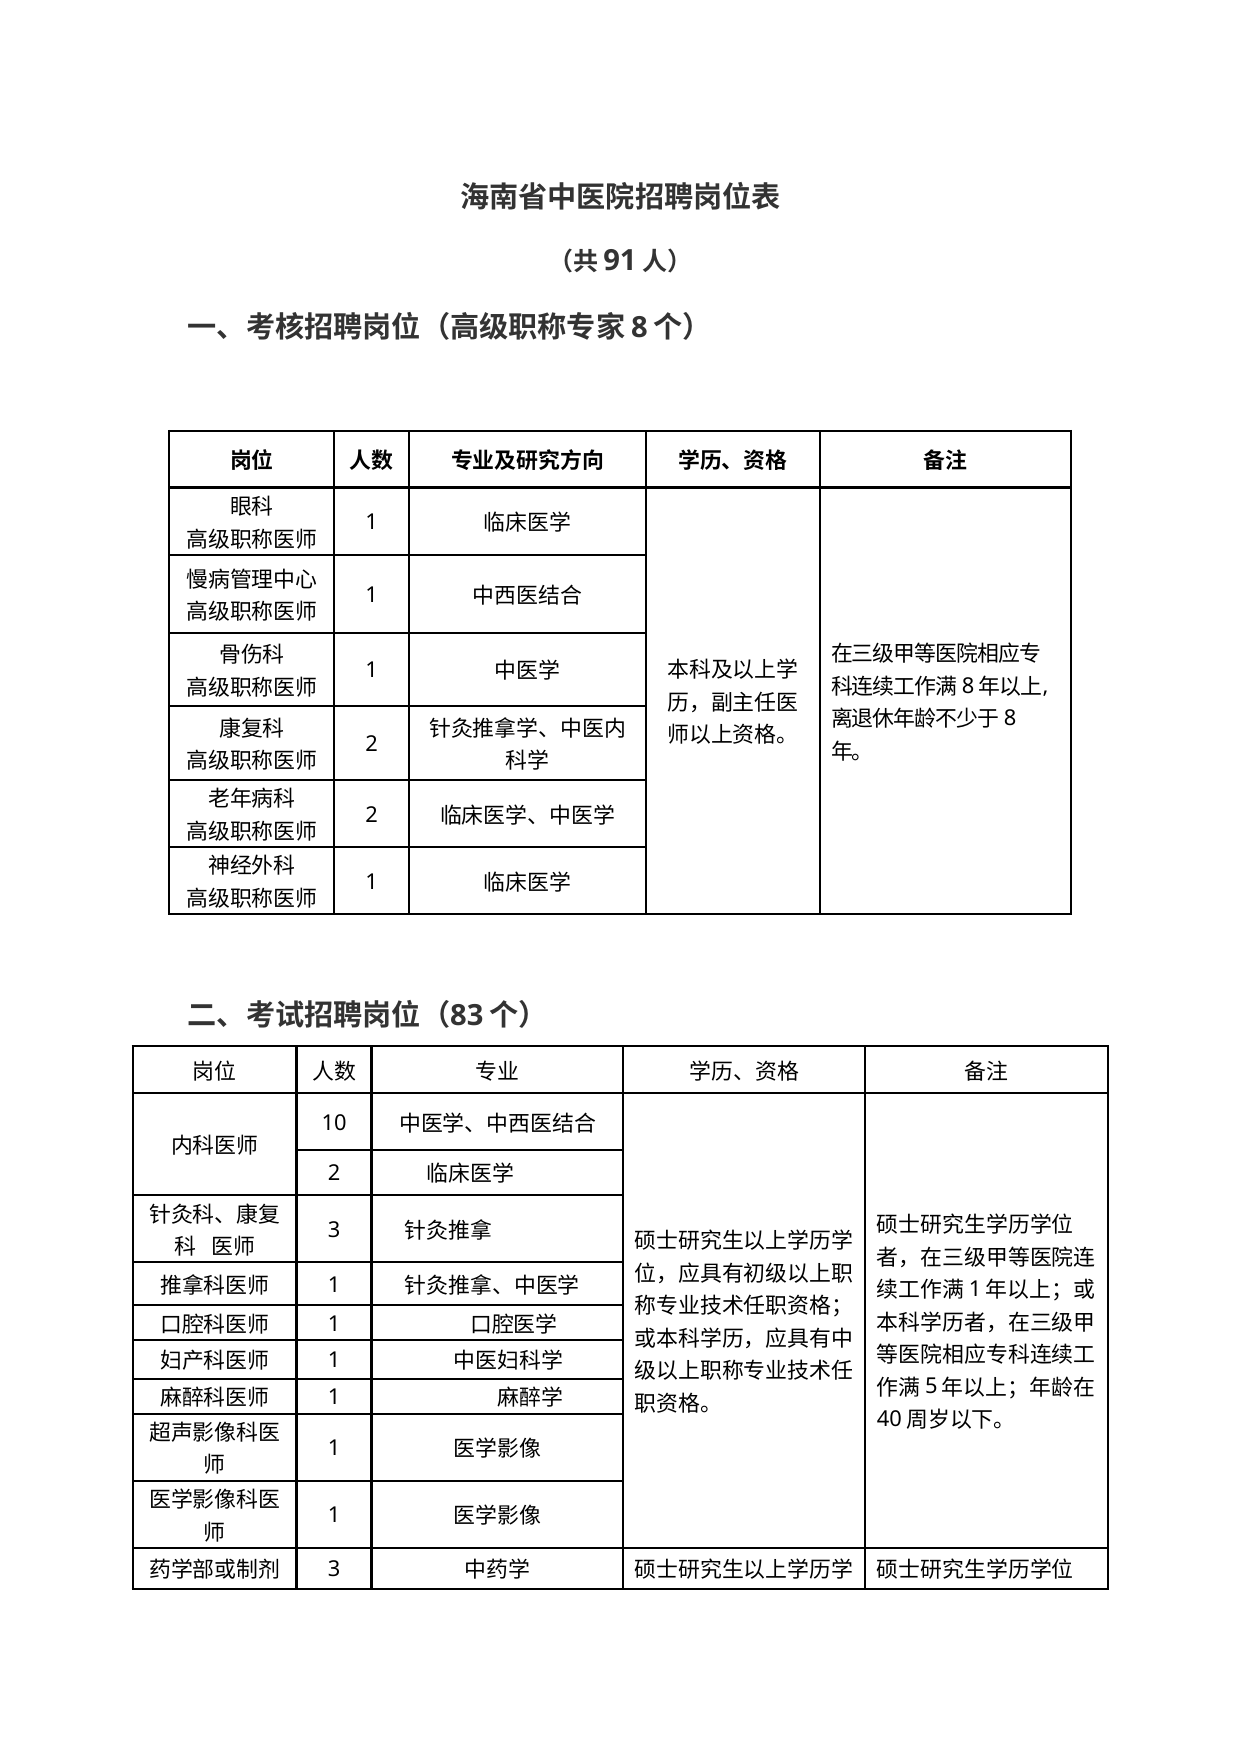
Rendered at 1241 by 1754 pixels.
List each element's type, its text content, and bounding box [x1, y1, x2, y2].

table_header 岗位 [134, 1047, 295, 1092]
table_cell 2 [335, 781, 408, 846]
table_cell 麻醉学 [373, 1380, 622, 1412]
table_cell 1 [298, 1482, 370, 1547]
table_header 专业 [373, 1047, 622, 1092]
table_cell 内科医师 [134, 1094, 295, 1194]
table_header 人数 [335, 432, 408, 486]
table_header 备注 [866, 1047, 1107, 1092]
text （共91人） [187, 227, 1053, 292]
table_cell 中医妇科学 [373, 1341, 622, 1378]
table_cell 中医学、中西医结合 [373, 1094, 622, 1148]
table_cell 在三级甲等医院相应专科连续工作满8年以上,离退休年龄不少于8年。 [821, 489, 1070, 913]
table_cell 1 [335, 489, 408, 554]
table_cell 推拿科医师 [134, 1263, 295, 1304]
table_cell 药学部或制剂中心 中药师 [134, 1549, 295, 1587]
table_cell 1 [298, 1306, 370, 1339]
table_cell 针灸推拿学、中医内科学 [410, 707, 645, 779]
text 二、考试招聘岗位（83个） [187, 980, 1053, 1045]
table_header 岗位 [170, 432, 333, 486]
table_header 人数 [298, 1047, 370, 1092]
table_cell 1 [298, 1380, 370, 1412]
table_cell 针灸推拿 [373, 1196, 622, 1261]
table_cell 1 [298, 1341, 370, 1378]
table_cell 硕士研究生学历学位者，在三级甲等医院连续工作满1年以上；或本科学历者，在三级甲等医院相应专科连续工作满5年以上；年龄在40周岁以下。 [866, 1094, 1107, 1547]
table_cell 1 [298, 1415, 370, 1479]
table_cell 1 [335, 848, 408, 913]
table_cell 针灸推拿、中医学 [373, 1263, 622, 1304]
text 海南省中医院招聘岗位表 [187, 162, 1053, 227]
table_cell 2 [335, 707, 408, 779]
table_header 专业及研究方向 [410, 432, 645, 486]
table_header 备注 [821, 432, 1070, 486]
table_cell 麻醉科医师 [134, 1380, 295, 1412]
table_cell 1 [298, 1263, 370, 1304]
table_cell 慢病管理中心 高级职称医师 [170, 556, 333, 632]
table_cell 临床医学、中医学 [410, 781, 645, 846]
table_cell 1 [335, 634, 408, 705]
table_cell 妇产科医师 [134, 1341, 295, 1378]
table_cell 3 [298, 1196, 370, 1261]
table_cell 神经外科 高级职称医师 [170, 848, 333, 913]
table_cell 2 [298, 1151, 370, 1194]
table_cell 骨伤科 高级职称医师 [170, 634, 333, 705]
table_header 学历、资格 [624, 1047, 864, 1092]
table_cell 康复科 高级职称医师 [170, 707, 333, 779]
table_cell 口腔医学 [373, 1306, 622, 1339]
table_cell 1 [335, 556, 408, 632]
table_header 学历、资格 [647, 432, 819, 486]
table_cell 老年病科 高级职称医师 [170, 781, 333, 846]
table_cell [866, 1549, 1107, 1587]
table_cell 临床医学 [373, 1151, 622, 1194]
table_cell 医学影像 [373, 1482, 622, 1547]
table_cell 中医学 [410, 634, 645, 705]
table_cell 本科及以上学历，副主任医师以上资格。 [647, 489, 819, 913]
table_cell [624, 1549, 864, 1587]
table_cell 眼科 高级职称医师 [170, 489, 333, 554]
table_cell 医学影像 [373, 1415, 622, 1479]
text 一、考核招聘岗位（高级职称专家8个） [187, 292, 1053, 357]
table_cell 中药学 [373, 1549, 622, 1587]
table_cell 中西医结合 [410, 556, 645, 632]
table_cell 10 [298, 1094, 370, 1148]
table_cell 临床医学 [410, 489, 645, 554]
table_cell 口腔科医师 [134, 1306, 295, 1339]
table_cell 3 [298, 1549, 370, 1587]
table_cell 临床医学 [410, 848, 645, 913]
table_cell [624, 1094, 864, 1547]
table_cell 超声影像科医师 [134, 1415, 295, 1479]
table_cell 医学影像科医师 [134, 1482, 295, 1547]
table_cell 针灸科、康复科 医师 [134, 1196, 295, 1261]
